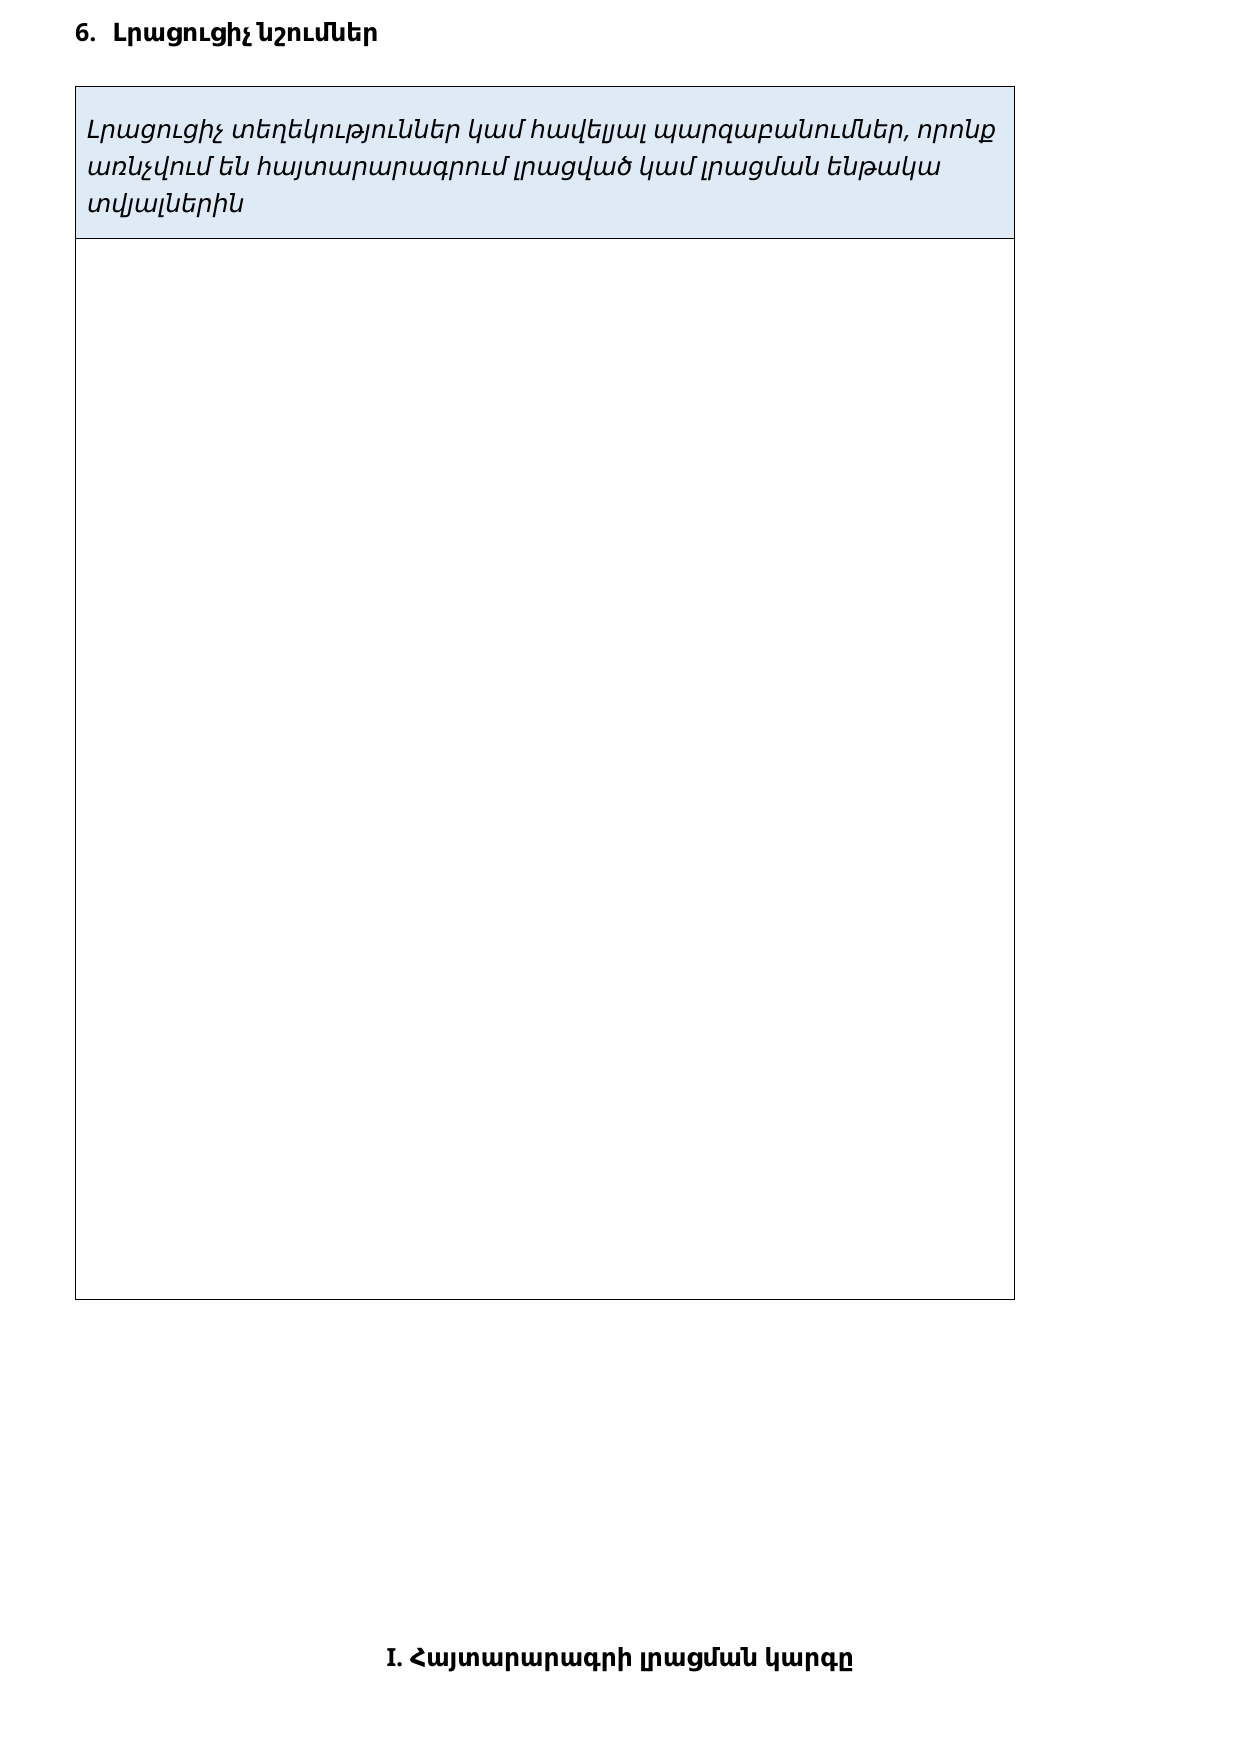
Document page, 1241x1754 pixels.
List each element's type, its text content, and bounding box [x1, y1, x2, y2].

text I. Հայտարարագրի լրացման կարգը [75, 1639, 1165, 1674]
table_header Լրացուցիչ տեղեկություններ կամ հավելյալ պարզաբանումներ, որոնք առնչվում են հայտարարագրում լրացված կամ լրացման ենթակա տվյալներին [76, 87, 1014, 238]
list Լրացուցիչ նշումներ [75, 15, 1165, 49]
table_cell [76, 239, 1014, 1299]
